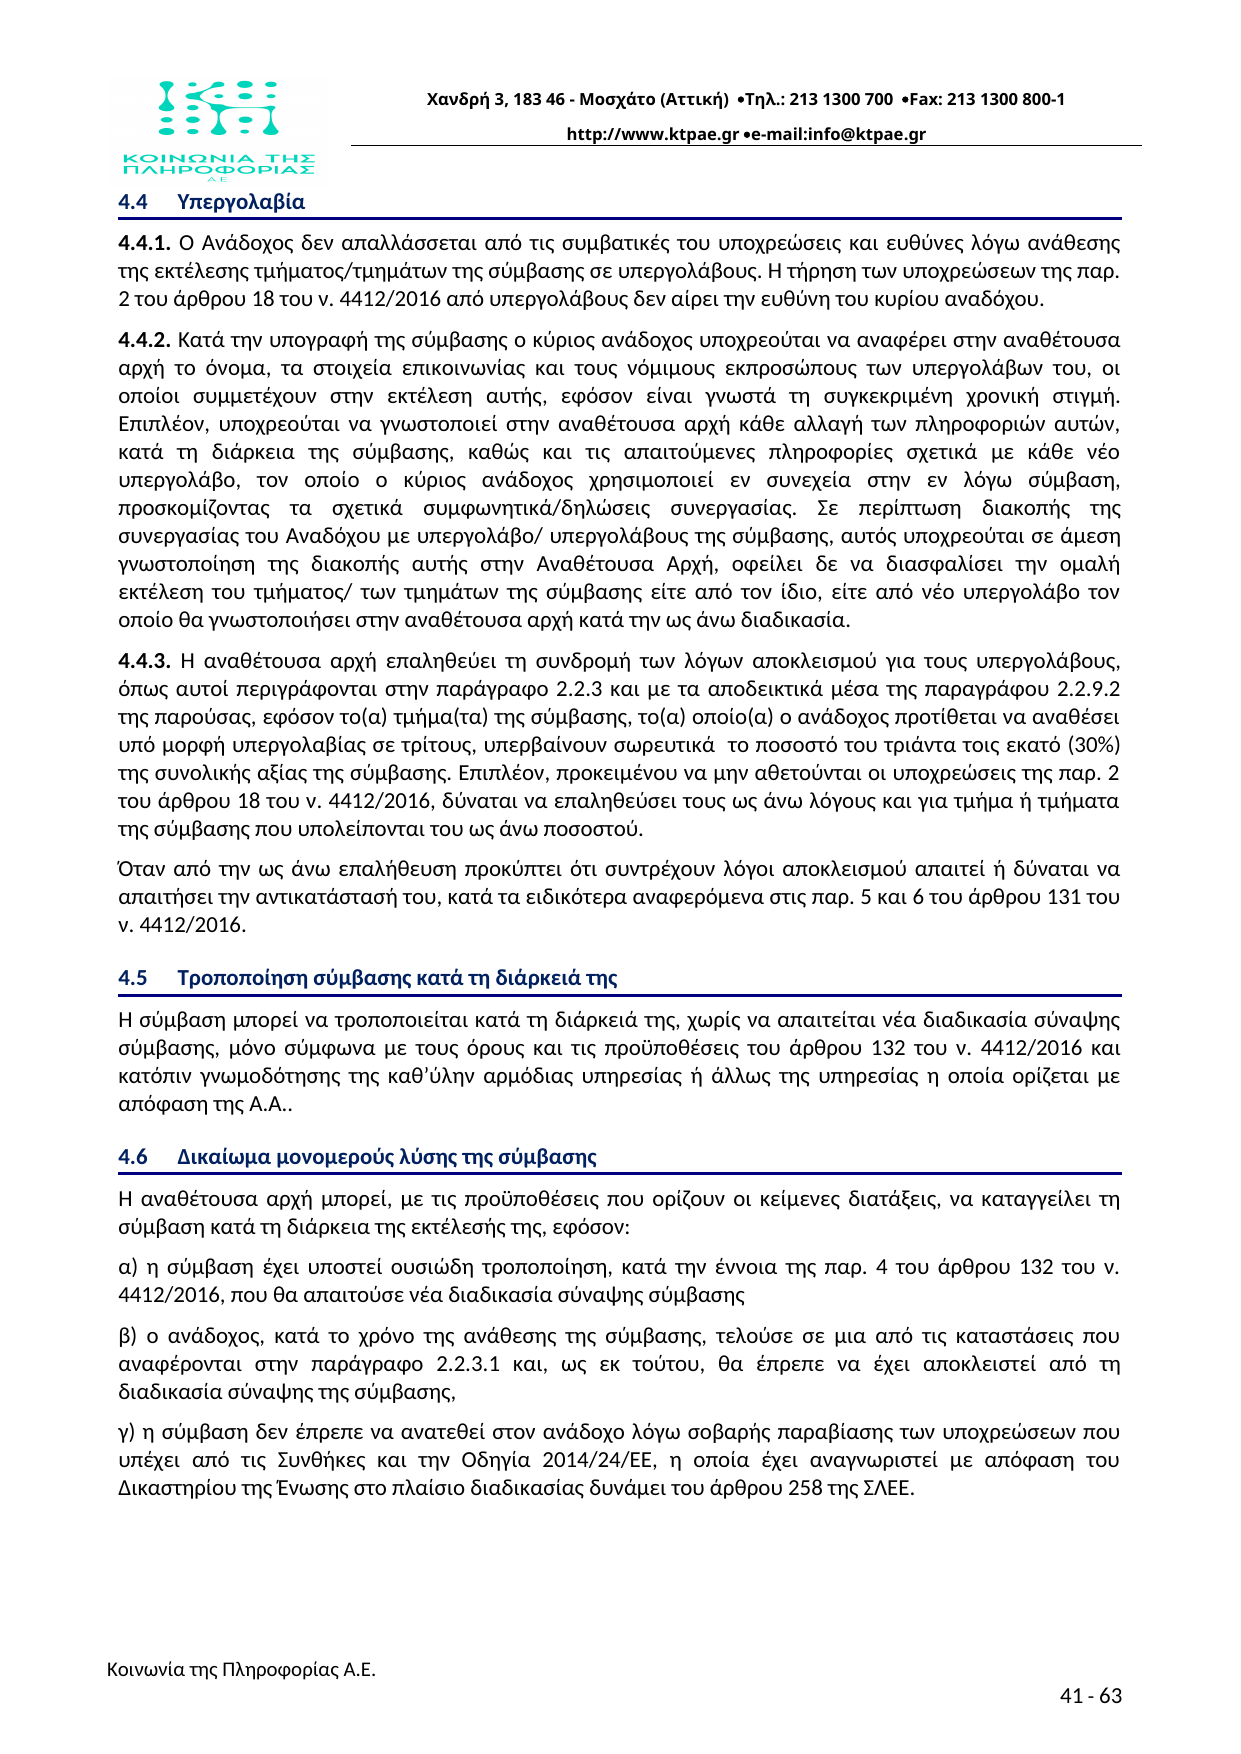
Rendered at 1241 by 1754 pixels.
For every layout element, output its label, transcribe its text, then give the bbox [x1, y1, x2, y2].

text Η αναθέτουσα αρχή μπορεί, με τις προϋποθέσεις που ορίζουν οι κείμενες διατάξεις, να καταγγείλει τη σύμβαση κατά τη διάρκεια της εκτέλεσής της, εφόσον: [118, 1184, 1122, 1240]
text β) ο ανάδοχος, κατά το χρόνο της ανάθεσης της σύμβασης, τελούσε σε μια από τις καταστάσεις που αναφέρονται στην παράγραφο 2.2.3.1 και, ως εκ τούτου, θα έπρεπε να έχει αποκλειστεί από τη διαδικασία σύναψης της σύμβασης, [118, 1321, 1122, 1405]
text 4.4.1. Ο Ανάδοχος δεν απαλλάσσεται από τις συμβατικές του υποχρεώσεις και ευθύνες λόγω ανάθεσης της εκτέλεσης τμήματος/τμημάτων της σύμβασης σε υπεργολάβους. Η τήρηση των υποχρεώσεων της παρ. 2 του άρθρου 18 του ν. 4412/2016 από υπεργολάβους δεν αίρει την ευθύνη του κυρίου αναδόχου. [118, 228, 1122, 313]
text γ) η σύμβαση δεν έπρεπε να ανατεθεί στον ανάδοχο λόγω σοβαρής παραβίασης των υποχρεώσεων που υπέχει από τις Συνθήκες και την Οδηγία 2014/24/ΕΕ, η οποία έχει αναγνωριστεί με απόφαση του Δικαστηρίου της Ένωσης στο πλαίσιο διαδικασίας δυνάμει του άρθρου 258 της ΣΛΕΕ. [118, 1417, 1122, 1501]
text 4.4.3. Η αναθέτουσα αρχή επαληθεύει τη συνδρομή των λόγων αποκλεισμού για τους υπεργολάβους, όπως αυτοί περιγράφονται στην παράγραφο 2.2.3 και με τα αποδεικτικά μέσα της παραγράφου 2.2.9.2 της παρούσας, εφόσον το(α) τμήμα(τα) της σύμβασης, το(α) οποίο(α) ο ανάδοχος προτίθεται να αναθέσει υπό μορφή υπεργολαβίας σε τρίτους, υπερβαίνουν σωρευτικά το ποσοστό του τριάντα τοις εκατό (30%) της συνολικής αξίας της σύμβασης. Επιπλέον, προκειμένου να μην αθετούνται οι υποχρεώσεις της παρ. 2 του άρθρου 18 του ν. 4412/2016, δύναται να επαληθεύσει τους ως άνω λόγους και για τμήμα ή τμήματα της σύμβασης που υπολείπονται του ως άνω ποσοστού. [118, 646, 1122, 842]
text Όταν από την ως άνω επαλήθευση προκύπτει ότι συντρέχουν λόγοι αποκλεισμού απαιτεί ή δύναται να απαιτήσει την αντικατάστασή του, κατά τα ειδικότερα αναφερόμενα στις παρ. 5 και 6 του άρθρου 131 του ν. 4412/2016. [118, 854, 1122, 938]
text 4.4.2. Κατά την υπογραφή της σύμβασης ο κύριος ανάδοχος υποχρεούται να αναφέρει στην αναθέτουσα αρχή το όνομα, τα στοιχεία επικοινωνίας και τους νόμιμους εκπροσώπους των υπεργολάβων του, οι οποίοι συμμετέχουν στην εκτέλεση αυτής, εφόσον είναι γνωστά τη συγκεκριμένη χρονική στιγμή. Επιπλέον, υποχρεούται να γνωστοποιεί στην αναθέτουσα αρχή κάθε αλλαγή των πληροφοριών αυτών, κατά τη διάρκεια της σύμβασης, καθώς και τις απαιτούμενες πληροφορίες σχετικά με κάθε νέο υπεργολάβο, τον οποίο ο κύριος ανάδοχος χρησιμοποιεί εν συνεχεία στην εν λόγω σύμβαση, προσκομίζοντας τα σχετικά συμφωνητικά/δηλώσεις συνεργασίας. Σε περίπτωση διακοπής της συνεργασίας του Αναδόχου με υπεργολάβο/ υπεργολάβους της σύμβασης, αυτός υποχρεούται σε άμεση γνωστοποίηση της διακοπής αυτής στην Αναθέτουσα Αρχή, οφείλει δε να διασφαλίσει την ομαλή εκτέλεση του τμήματος/ των τμημάτων της σύμβασης είτε από τον ίδιο, είτε από νέο υπεργολάβο τον οποίο θα γνωστοποιήσει στην αναθέτουσα αρχή κατά την ως άνω διαδικασία. [118, 325, 1122, 633]
subtitle 4.5 Τροποποίηση σύμβασης κατά τη διάρκειά της [118, 963, 1122, 994]
subtitle 4.6 Δικαίωμα μονομερούς λύσης της σύμβασης [118, 1142, 1122, 1172]
text Η σύμβαση μπορεί να τροποποιείται κατά τη διάρκειά της, χωρίς να απαιτείται νέα διαδικασία σύναψης σύμβασης, μόνο σύμφωνα με τους όρους και τις προϋποθέσεις του άρθρου 132 του ν. 4412/2016 και κατόπιν γνωμοδότησης της καθ’ύλην αρμόδιας υπηρεσίας ή άλλως της υπηρεσίας η οποία ορίζεται με απόφαση της Α.Α.. [118, 1005, 1122, 1117]
subtitle 4.4 Υπεργολαβία [118, 187, 1122, 217]
text α) η σύμβαση έχει υποστεί ουσιώδη τροποποίηση, κατά την έννοια της παρ. 4 του άρθρου 132 του ν. 4412/2016, που θα απαιτούσε νέα διαδικασία σύναψης σύμβασης [118, 1252, 1122, 1308]
picture [107, 75, 328, 186]
